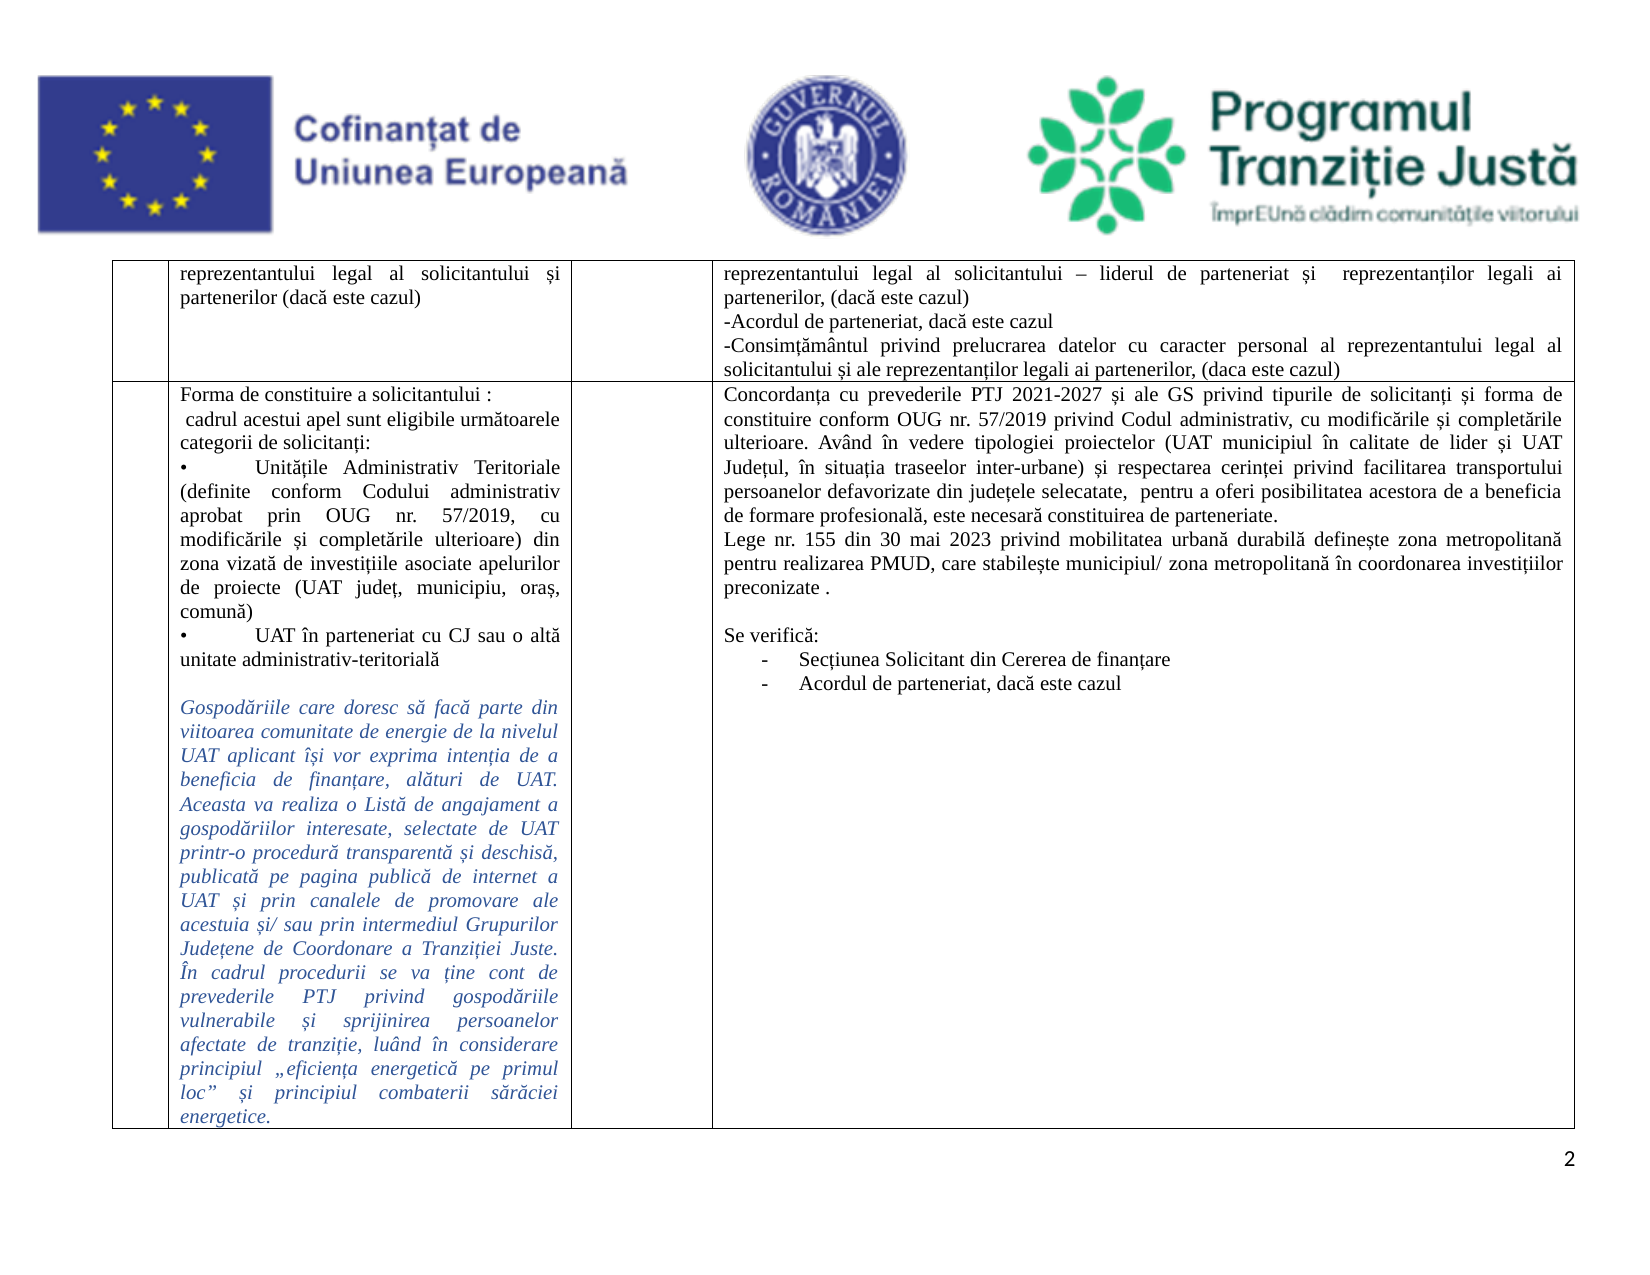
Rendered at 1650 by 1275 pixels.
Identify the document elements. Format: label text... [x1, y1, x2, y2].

picture [37, 75, 1583, 242]
table_cell Concordanța cu prevederile PTJ 2021-2027 și ale GS privind tipurile de solicitanți și forma de constituire conform OUG nr. 57/2019 privind Codul administrativ, cu modificările și completările ulterioare. Având în vedere tipologiei proiectelor (UAT municipiul în calitate de lider și UAT Județul, în situația traseelor inter-urbane) și respectarea cerinței privind facilitarea transportului persoanelor defavorizate din județele selecatate, pentru a oferi posibilitatea acestora de a beneficia de formare profesională, este necesară constituirea de parteneriate. Lege nr. 155 din 30 mai 2023 privind mobilitatea urbană durabilă definește zona metropolitană pentru realizarea PMUD, care stabilește municipiul/ zona metropolitană în coordonarea investițiilor preconizate . Se verifică: Secțiunea Solicitant din Cererea de finanțare Acordul de parteneriat, dacă este cazul [713, 382, 1574, 1128]
table_cell [572, 382, 712, 1128]
table_cell [572, 261, 712, 381]
table_cell Documente privind identificarea reprezentantului legal al solicitantului și partenerilor (dacă este cazul) [169, 261, 571, 381]
table_cell Forma de constituire a solicitantului : cadrul acestui apel sunt eligibile următoarele categorii de solicitanți: • Unitățile Administrativ Teritoriale (definite conform Codului administrativ aprobat prin OUG nr. 57/2019, cu modificările și completările ulterioare) din zona vizată de investițiile asociate apelurilor de proiecte (UAT județ, municipiu, oraș, comună) • UAT în parteneriat cu CJ sau o altă unitate administrativ-teritorială Gospodăriile care doresc să facă parte din viitoarea comunitate de energie de la nivelul UAT aplicant își vor exprima intenția de a beneficia de finanțare, alături de UAT. Aceasta va realiza o Listă de angajament a gospodăriilor interesate, selectate de UAT printr-o procedură transparentă și deschisă, publicată pe pagina publică de internet a UAT și prin canalele de promovare ale acestuia și/ sau prin intermediul Grupurilor Județene de Coordonare a Tranziției Juste. În cadrul procedurii se va ține cont de prevederile PTJ privind gospodăriile vulnerabile și sprijinirea persoanelor afectate de tranziție, luând în considerare principiul „eficiența energetică pe primul loc” și principiul combaterii sărăciei energetice. [169, 382, 571, 1128]
table_cell [113, 261, 168, 381]
table_cell [113, 382, 168, 1128]
